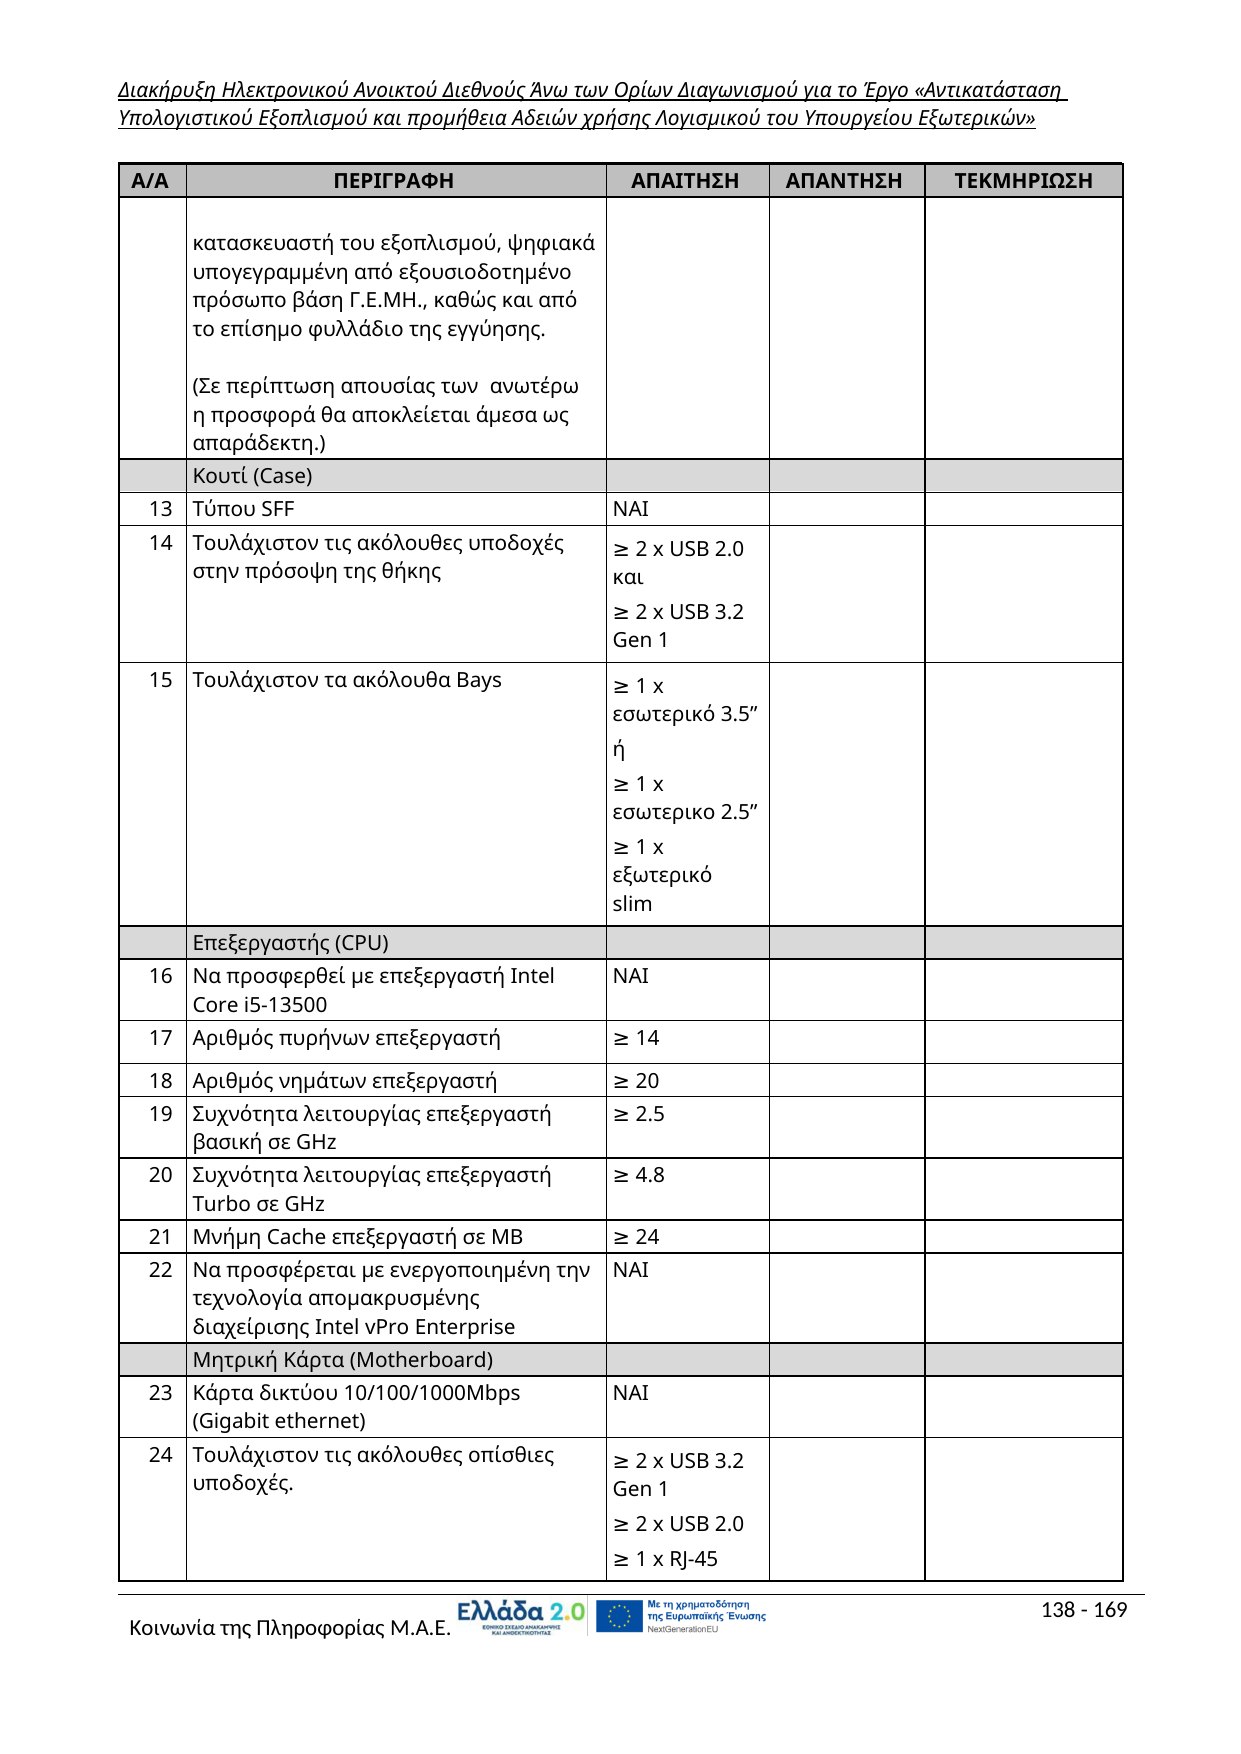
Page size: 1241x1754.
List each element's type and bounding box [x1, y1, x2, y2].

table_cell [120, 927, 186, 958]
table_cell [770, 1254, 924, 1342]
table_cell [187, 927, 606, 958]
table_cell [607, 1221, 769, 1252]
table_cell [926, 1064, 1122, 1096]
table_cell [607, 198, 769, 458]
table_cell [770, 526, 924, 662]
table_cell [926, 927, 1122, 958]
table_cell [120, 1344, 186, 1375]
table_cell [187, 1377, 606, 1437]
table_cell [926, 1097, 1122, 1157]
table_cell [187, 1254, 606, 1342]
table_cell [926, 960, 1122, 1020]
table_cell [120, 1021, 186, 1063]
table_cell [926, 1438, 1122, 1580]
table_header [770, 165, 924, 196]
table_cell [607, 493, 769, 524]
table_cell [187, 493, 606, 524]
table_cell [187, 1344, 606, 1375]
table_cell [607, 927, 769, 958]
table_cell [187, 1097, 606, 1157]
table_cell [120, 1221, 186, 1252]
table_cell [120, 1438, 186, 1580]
picture [456, 1595, 770, 1636]
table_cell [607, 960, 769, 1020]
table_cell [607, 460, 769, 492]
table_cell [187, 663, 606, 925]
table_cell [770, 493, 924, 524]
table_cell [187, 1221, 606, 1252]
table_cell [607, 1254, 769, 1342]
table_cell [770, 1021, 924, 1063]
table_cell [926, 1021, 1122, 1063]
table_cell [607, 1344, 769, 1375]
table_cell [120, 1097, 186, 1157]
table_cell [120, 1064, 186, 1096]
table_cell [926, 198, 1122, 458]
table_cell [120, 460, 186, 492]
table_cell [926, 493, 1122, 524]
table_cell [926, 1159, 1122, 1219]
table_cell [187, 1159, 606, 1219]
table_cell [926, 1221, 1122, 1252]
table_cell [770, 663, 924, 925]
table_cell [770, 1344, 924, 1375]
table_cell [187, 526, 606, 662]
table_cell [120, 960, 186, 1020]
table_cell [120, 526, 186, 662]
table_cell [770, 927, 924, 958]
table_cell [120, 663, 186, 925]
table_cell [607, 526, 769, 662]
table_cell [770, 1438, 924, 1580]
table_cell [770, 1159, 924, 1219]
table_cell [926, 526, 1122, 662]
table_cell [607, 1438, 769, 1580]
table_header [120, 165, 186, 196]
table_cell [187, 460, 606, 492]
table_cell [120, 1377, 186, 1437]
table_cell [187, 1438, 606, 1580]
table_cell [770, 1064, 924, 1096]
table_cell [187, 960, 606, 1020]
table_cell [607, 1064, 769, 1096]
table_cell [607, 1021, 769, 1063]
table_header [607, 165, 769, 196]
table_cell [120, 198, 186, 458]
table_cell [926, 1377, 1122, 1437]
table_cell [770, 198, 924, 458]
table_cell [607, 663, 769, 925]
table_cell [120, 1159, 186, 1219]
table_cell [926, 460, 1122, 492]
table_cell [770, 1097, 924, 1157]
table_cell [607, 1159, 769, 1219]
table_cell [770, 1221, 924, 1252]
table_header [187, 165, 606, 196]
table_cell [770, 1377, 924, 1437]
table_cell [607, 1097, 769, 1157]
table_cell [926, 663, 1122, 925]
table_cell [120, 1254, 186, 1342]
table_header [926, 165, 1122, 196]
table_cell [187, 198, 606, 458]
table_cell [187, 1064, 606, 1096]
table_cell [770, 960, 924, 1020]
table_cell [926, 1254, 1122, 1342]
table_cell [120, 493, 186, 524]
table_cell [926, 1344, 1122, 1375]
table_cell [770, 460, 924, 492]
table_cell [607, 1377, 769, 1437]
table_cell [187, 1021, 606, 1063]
